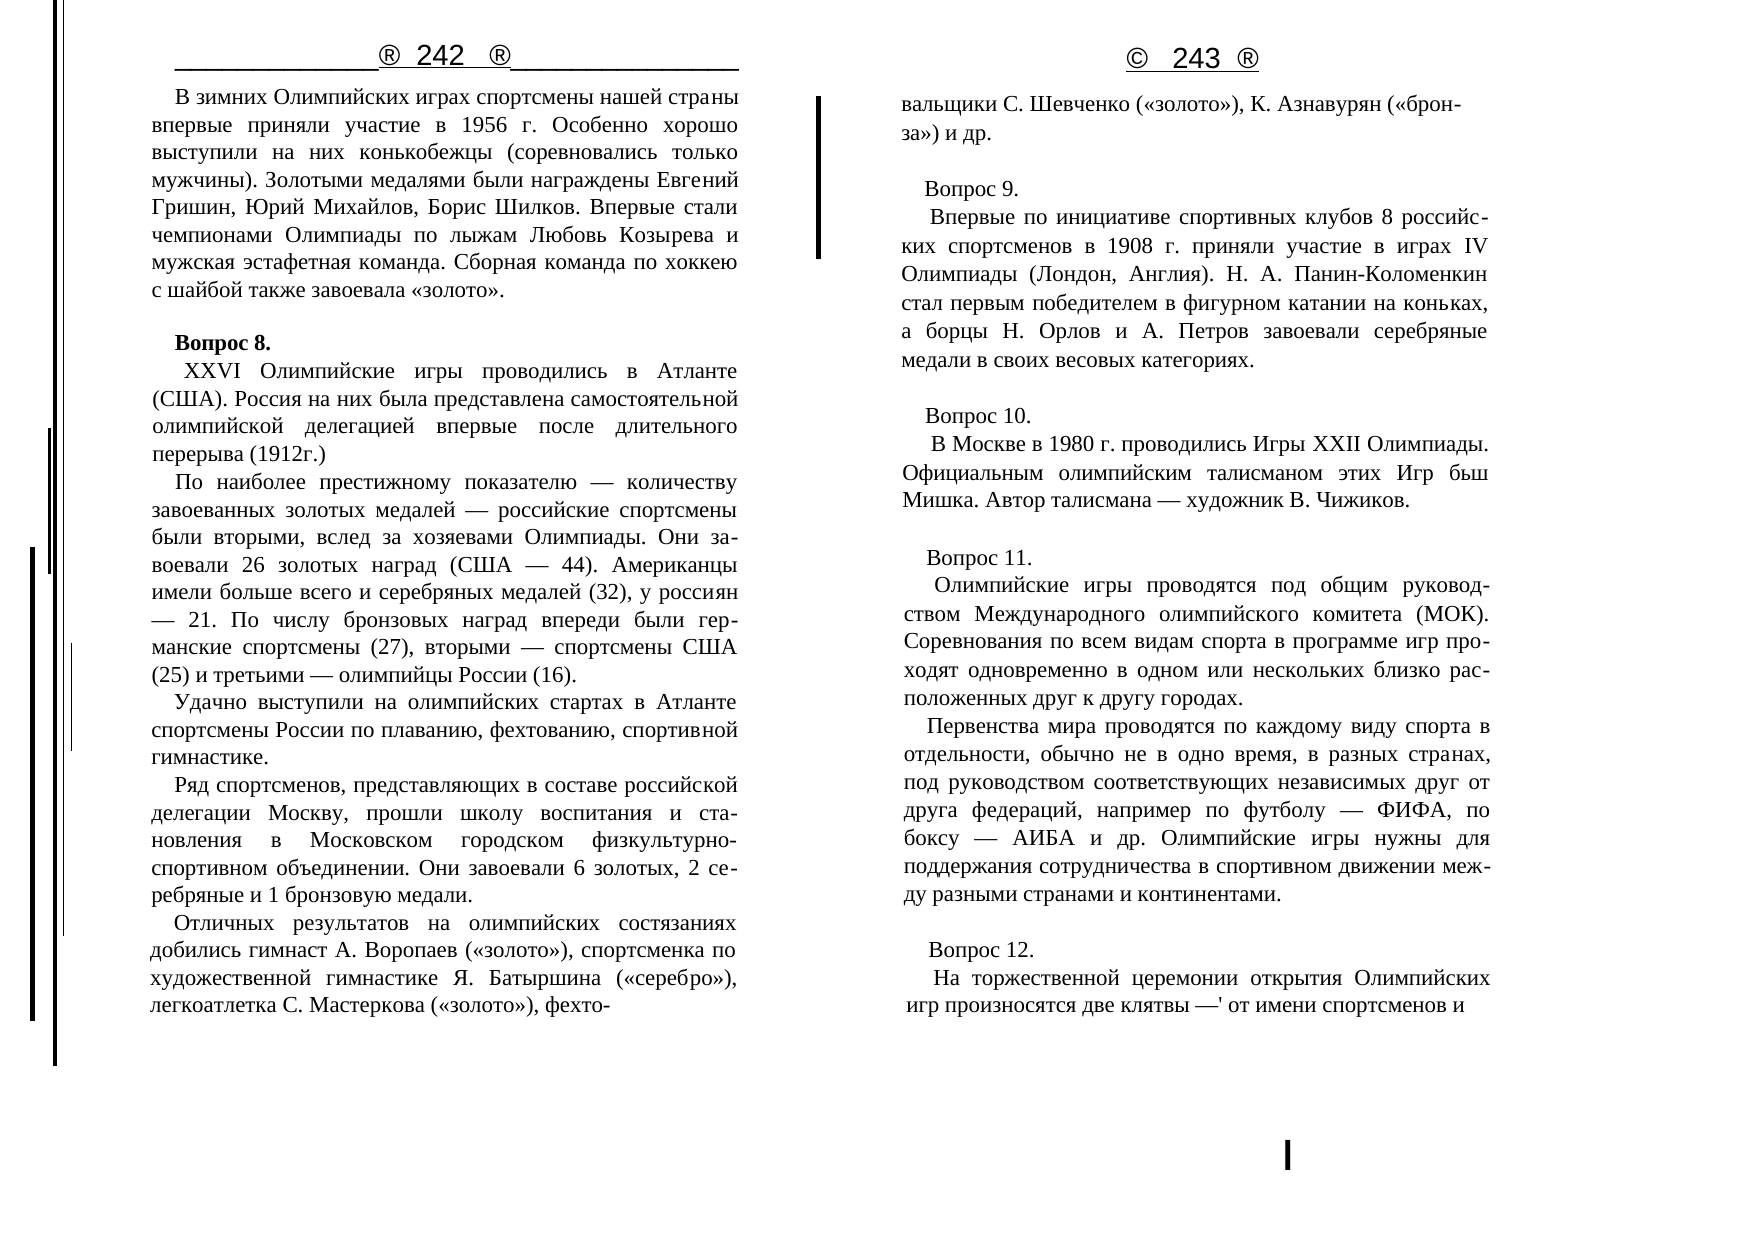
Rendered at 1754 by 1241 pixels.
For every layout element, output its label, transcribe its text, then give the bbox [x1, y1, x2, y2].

text Вопрос 9. [924, 173, 1491, 202]
text Олимпийские игры проводятся под общим руководством Международного олимпийского комитета (МОК). Соревнования по всем видам спорта в программе игр проходят одновременно в одном или нескольких близко расположенных друг к другу городах. [903, 571, 1490, 711]
text Первенства мира проводятся по каждому виду спорта в отдельности, обычно не в одно время, в разных странах, под руководством соответствующих независимых друг от друга федераций, например по футболу — ФИФА, по боксу — АИБА и др. Олимпийские игры нужны для поддержания сотрудничества в спортивном движении между разными странами и континентами. [903, 711, 1491, 907]
text Вопрос 8. [174, 328, 739, 356]
text Вопрос 12. [928, 936, 1491, 963]
text Отличных результатов на олимпийских состязаниях добились гимнаст А. Воропаев («золото»), спортсменка по художественной гимнастике Я. Батыршина («серебро»), легкоатлетка С. Мастеркова («золото»), фехто- [150, 908, 737, 1018]
text XXVI Олимпийские игры проводились в Атланте (США). Россия на них была представлена самостоятельной олимпийской делегацией впервые после длительного перерыва (1912г.) [152, 357, 738, 467]
text Вопрос 11. [926, 542, 1491, 571]
text I [1256, 1137, 1491, 1172]
text Вопрос 10. [925, 401, 1491, 429]
text Впервые по инициативе спортивных клубов 8 российских спортсменов в 1908 г. приняли участие в играх IV Олимпиады (Лондон, Англия). Н. А. Панин-Коломенкин стал первым победителем в фигурном катании на коньках, а борцы Н. Орлов и А. Петров завоевали серебряные медали в своих весовых категориях. [901, 202, 1488, 373]
text В Москве в 1980 г. проводились Игры XXII Олимпиады. Официальным олимпийским талисманом этих Игр бьш Мишка. Автор талисмана — художник В. Чижиков. [902, 429, 1489, 513]
text На торжественной церемонии открытия Олимпийских игр произносятся две клятвы —' от имени спортсменов и [906, 963, 1491, 1018]
text Ряд спортсменов, представляющих в составе российской делегации Москву, прошли школу воспитания и становления в Московском городском физкультурно-спортивном объединении. Они завоевали 6 золотых, 2 серебряные и 1 бронзовую медали. [151, 771, 738, 908]
text © 243 ® [901, 41, 1484, 75]
text ® 242 ® [151, 37, 739, 71]
text вальщики С. Шевченко («золото»), К. Азнавурян («бронза») и др. [901, 88, 1491, 146]
text Удачно выступили на олимпийских стартах в Атланте спортсмены России по плаванию, фехтованию, спортивной гимнастике. [151, 688, 738, 770]
text По наиболее престижному показателю — количеству завоеванных золотых медалей — российские спортсмены были вторыми, вслед за хозяевами Олимпиады. Они завоевали 26 золотых наград (США — 44). Американцы имели больше всего и серебряных медалей (32), у россиян — 21. По числу бронзовых наград впереди были германские спортсмены (27), вторыми — спортсмены США (25) и третьими — олимпийцы России (16). [151, 468, 738, 688]
text В зимних Олимпийских играх спортсмены нашей страны впервые приняли участие в 1956 г. Особенно хорошо выступили на них конькобежцы (соревновались только мужчины). Золотыми медалями были награждены Евгений Гришин, Юрий Михайлов, Борис Шилков. Впервые стали чемпионами Олимпиады по лыжам Любовь Козырева и мужская эстафетная команда. Сборная команда по хоккею с шайбой также завоевала «золото». [151, 82, 739, 302]
